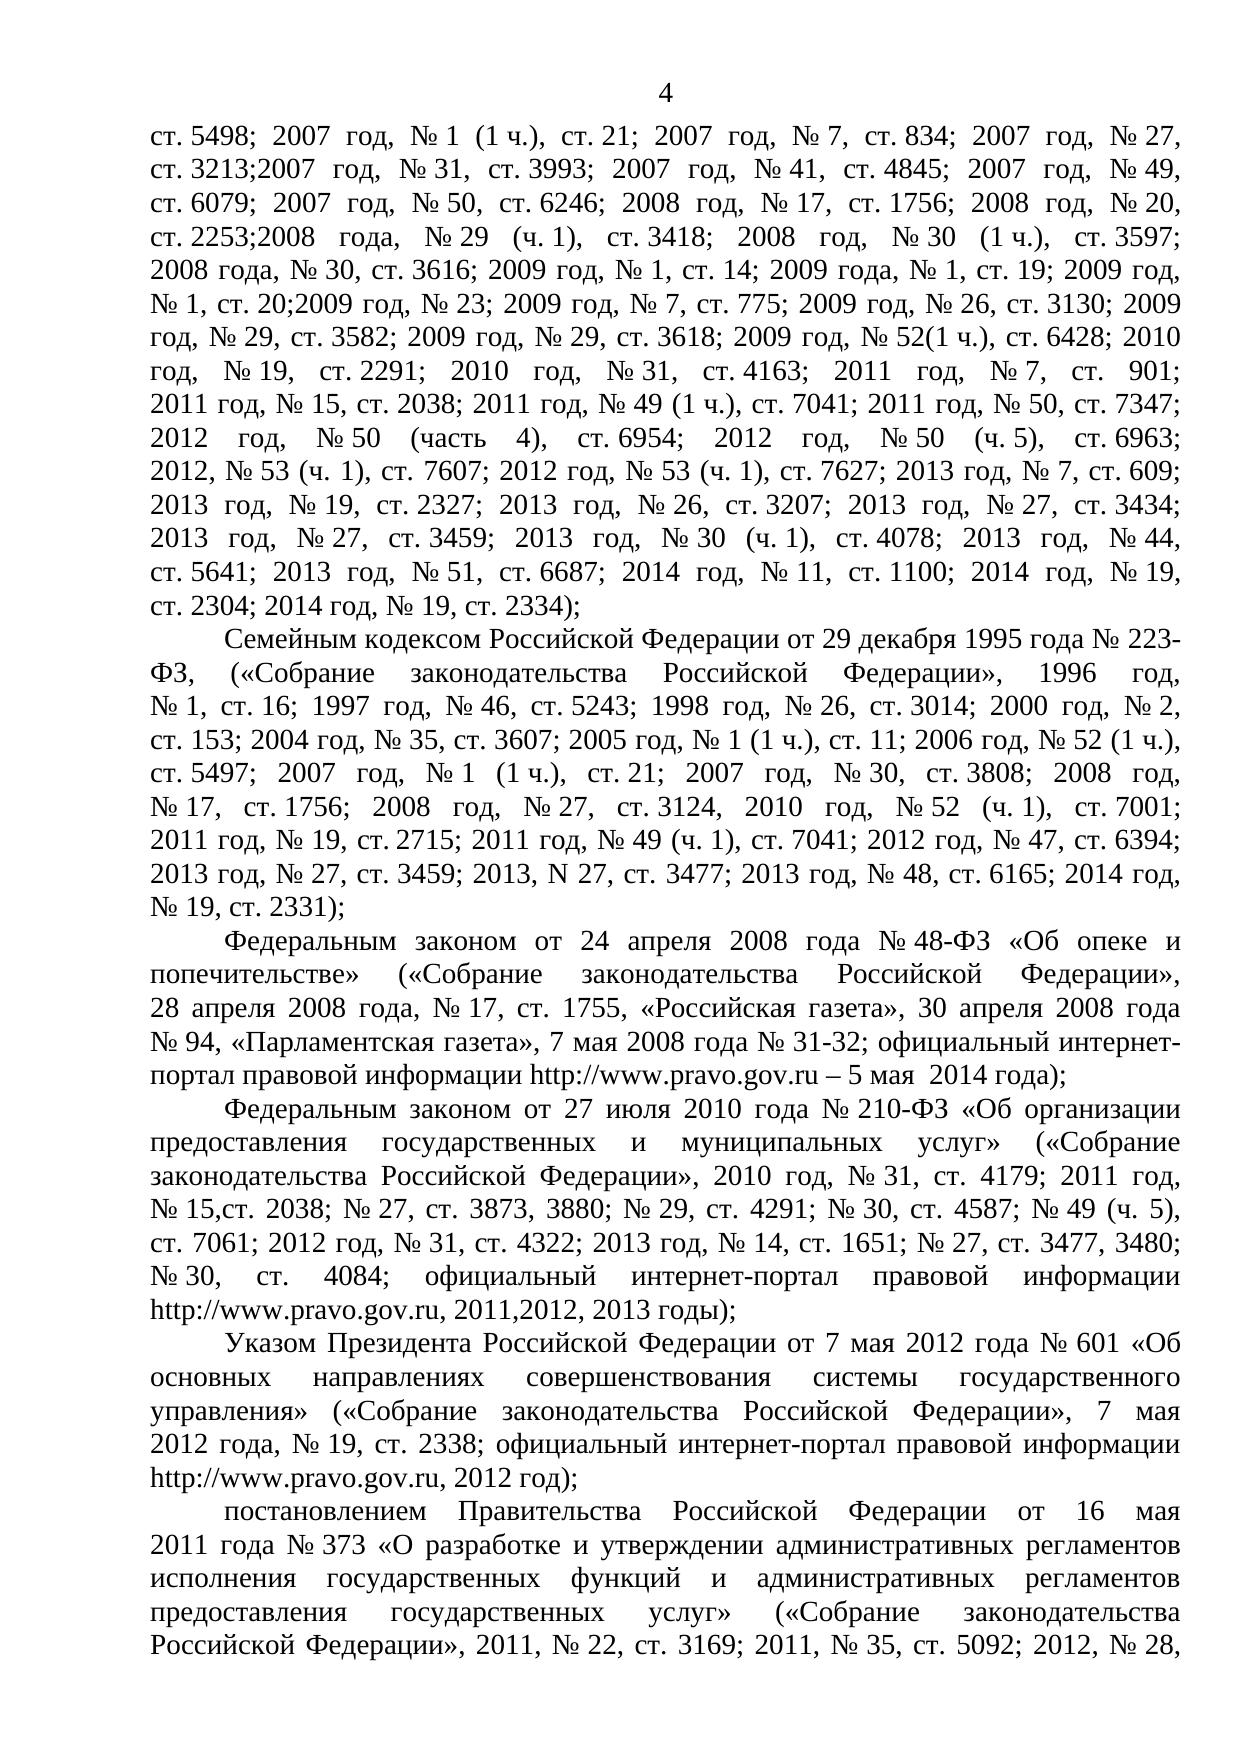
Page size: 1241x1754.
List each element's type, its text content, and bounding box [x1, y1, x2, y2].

text Федеральным законом от 24 апреля 2008 года № 48-ФЗ «Об опеке и попечительстве» («Собрание законодательства Российской Федерации», 28 апреля 2008 года, № 17, ст. 1755, «Российская газета», 30 апреля 2008 года № 94, «Парламентская газета», 7 мая 2008 года № 31-32; официальный интернет-портал правовой информации http://www.pravo.gov.ru – 5 мая 2014 года); [150, 923, 1181, 1091]
text Федеральным законом от 27 июля 2010 года № 210-ФЗ «Об организации предоставления государственных и муниципальных услуг» («Собрание законодательства Российской Федерации», 2010 год, № 31, ст. 4179; 2011 год, № 15,ст. 2038; № 27, ст. 3873, 3880; № 29, ст. 4291; № 30, ст. 4587; № 49 (ч. 5), ст. 7061; 2012 год, № 31, ст. 4322; 2013 год, № 14, ст. 1651; № 27, ст. 3477, 3480; № 30, ст. 4084; официальный интернет-портал правовой информации http://www.pravo.gov.ru, 2011,2012, 2013 годы); [150, 1091, 1181, 1326]
text Указом Президента Российской Федерации от 7 мая 2012 года № 601 «Об основных направлениях совершенствования системы государственного управления» («Собрание законодательства Российской Федерации», 7 мая 2012 года, № 19, ст. 2338; официальный интернет-портал правовой информации http://www.pravo.gov.ru, 2012 год); [150, 1326, 1181, 1493]
text Семейным кодексом Российской Федерации от 29 декабря 1995 года № 223-ФЗ, («Собрание законодательства Российской Федерации», 1996 год, № 1, ст. 16; 1997 год, № 46, ст. 5243; 1998 год, № 26, ст. 3014; 2000 год, № 2, ст. 153; 2004 год, № 35, ст. 3607; 2005 год, № 1 (1 ч.), ст. 11; 2006 год, № 52 (1 ч.), ст. 5497; 2007 год, № 1 (1 ч.), ст. 21; 2007 год, № 30, ст. 3808; 2008 год, № 17, ст. 1756; 2008 год, № 27, ст. 3124, 2010 год, № 52 (ч. 1), ст. 7001; 2011 год, № 19, ст. 2715; 2011 год, № 49 (ч. 1), ст. 7041; 2012 год, № 47, ст. 6394; 2013 год, № 27, ст. 3459; 2013, N 27, ст. 3477; 2013 год, № 48, ст. 6165; 2014 год, № 19, ст. 2331); [150, 621, 1181, 923]
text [150, 118, 1181, 621]
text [150, 1493, 1181, 1661]
